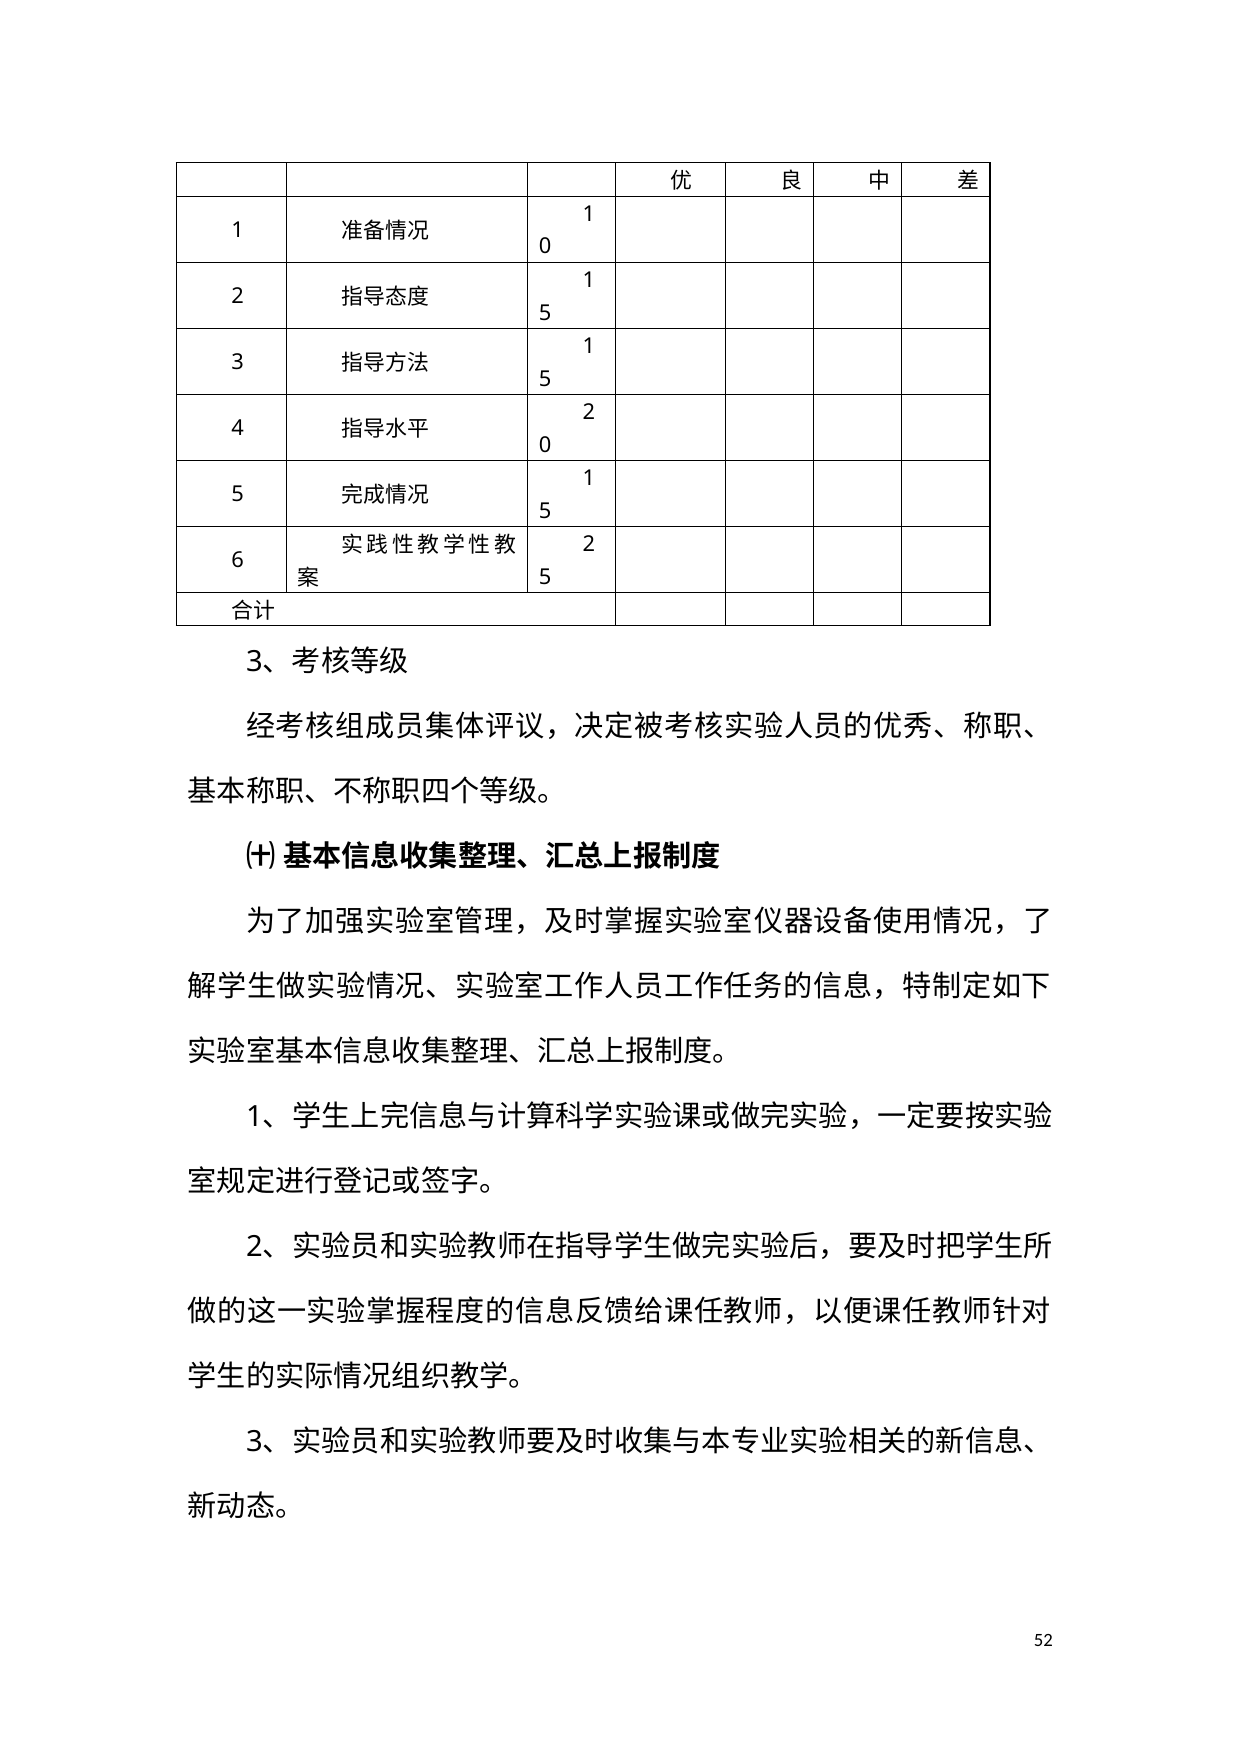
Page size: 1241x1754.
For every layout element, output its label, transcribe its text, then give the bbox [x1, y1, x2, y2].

table_cell 2 [177, 263, 286, 328]
table_cell [726, 593, 813, 625]
table_cell 10 [528, 197, 615, 262]
table_cell 完成情况 [287, 461, 527, 526]
table_cell [902, 461, 989, 526]
text 1、学生上完信息与计算科学实验课或做完实验，一定要按实验室规定进行登记或签字。 [187, 1081, 1053, 1211]
table_cell 优 [616, 163, 725, 196]
table_cell 良 [726, 163, 813, 196]
table_cell 指导水平 [287, 395, 527, 460]
table_cell 实践性教学性教案 [287, 527, 527, 592]
table_cell [616, 197, 725, 262]
table_cell [902, 197, 989, 262]
table_cell 差 [902, 163, 989, 196]
table_cell [814, 527, 901, 592]
table_cell [616, 263, 725, 328]
table_cell [814, 197, 901, 262]
text 为了加强实验室管理，及时掌握实验室仪器设备使用情况，了解学生做实验情况、实验室工作人员工作任务的信息，特制定如下实验室基本信息收集整理、汇总上报制度。 [187, 886, 1053, 1081]
text ㈩ 基本信息收集整理、汇总上报制度 [187, 821, 1053, 886]
table_cell 20 [528, 395, 615, 460]
table_cell [726, 329, 813, 394]
table_cell 指导态度 [287, 263, 527, 328]
table_cell 15 [528, 263, 615, 328]
table_cell 25 [528, 527, 615, 592]
table_cell [814, 329, 901, 394]
table_cell 1 [177, 197, 286, 262]
table_cell [616, 593, 725, 625]
text 2、实验员和实验教师在指导学生做完实验后，要及时把学生所做的这一实验掌握程度的信息反馈给课任教师，以便课任教师针对学生的实际情况组织教学。 [187, 1211, 1053, 1406]
table_cell 准备情况 [287, 197, 527, 262]
table_cell 15 [528, 461, 615, 526]
table_cell [616, 527, 725, 592]
text 3、实验员和实验教师要及时收集与本专业实验相关的新信息、新动态。 [187, 1406, 1053, 1536]
table_cell 6 [177, 527, 286, 592]
table_cell [726, 263, 813, 328]
table_cell 中 [814, 163, 901, 196]
table_cell 4 [177, 395, 286, 460]
table_cell [726, 527, 813, 592]
table_cell 指导方法 [287, 329, 527, 394]
table_cell [814, 395, 901, 460]
text 3、考核等级 [187, 626, 1053, 691]
table_cell [814, 263, 901, 328]
table_cell [726, 395, 813, 460]
table_cell [616, 395, 725, 460]
table_cell [814, 461, 901, 526]
text 经考核组成员集体评议，决定被考核实验人员的优秀、称职、基本称职、不称职四个等级。 [187, 691, 1053, 821]
table_cell [814, 593, 901, 625]
table_cell [902, 593, 989, 625]
table_cell [902, 263, 989, 328]
table_cell [616, 329, 725, 394]
table_cell 5 [177, 461, 286, 526]
table_cell [616, 461, 725, 526]
table_cell 合计 [177, 593, 615, 625]
table_cell [902, 527, 989, 592]
table_cell 15 [528, 329, 615, 394]
table_cell 3 [177, 329, 286, 394]
table_cell [902, 395, 989, 460]
table_cell [902, 329, 989, 394]
table_cell [726, 461, 813, 526]
table_cell [726, 197, 813, 262]
